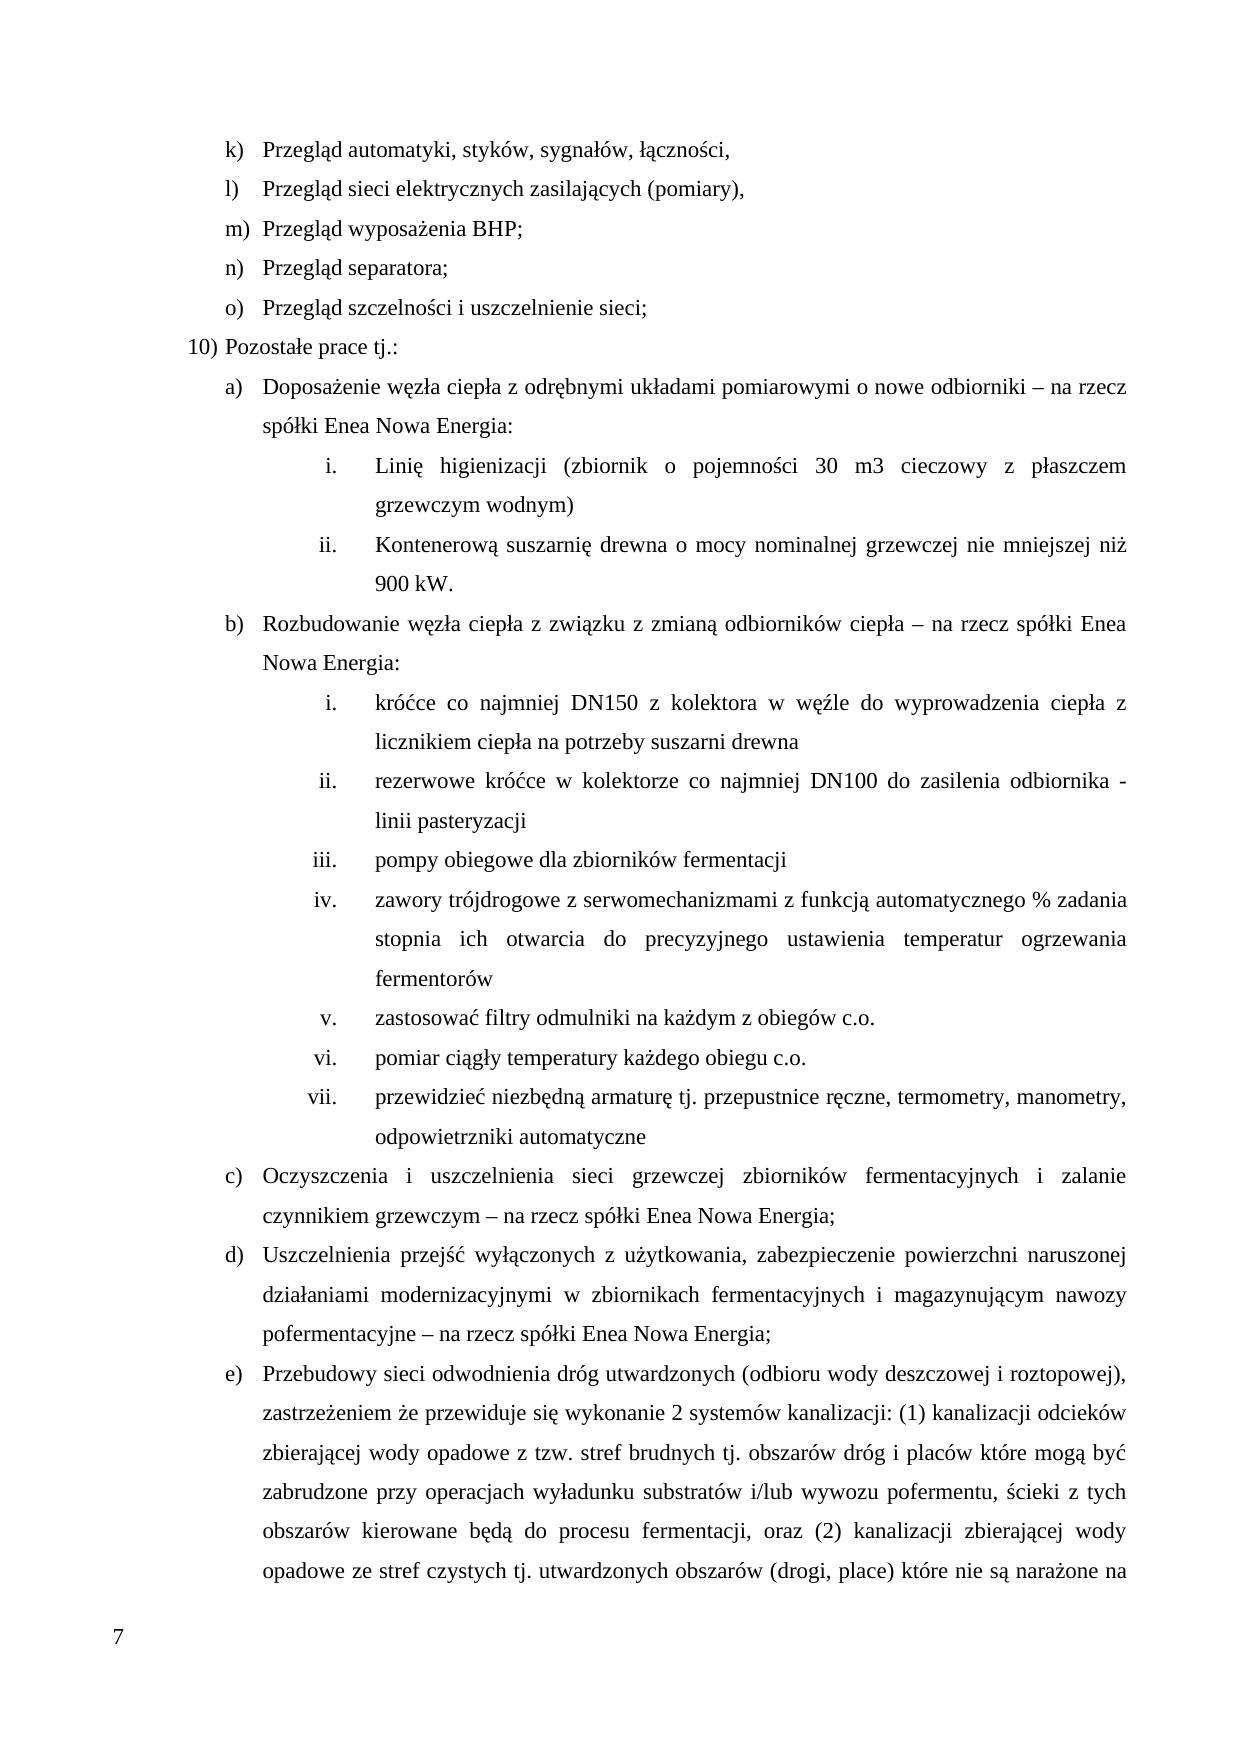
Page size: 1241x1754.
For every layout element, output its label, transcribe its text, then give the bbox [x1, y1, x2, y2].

list Doposażenie węzła ciepła z odrębnymi układami pomiarowymi o nowe odbiorniki – na rzecz spółki Enea Nowa Energia: [225, 373, 1128, 438]
list Rozbudowanie węzła ciepła z związku z zmianą odbiorników ciepła – na rzecz spółki Enea Nowa Energia: [225, 609, 1128, 675]
list rezerwowe króćce w kolektorze co najmniej DN100 do zasilenia odbiornika - linii pasteryzacji [337, 767, 1128, 833]
list Przegląd separatora; [225, 254, 1128, 281]
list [225, 1360, 1128, 1583]
list Przegląd automatyki, styków, sygnałów, łączności, [225, 136, 1128, 162]
list Pozostałe prace tj.: [187, 333, 1128, 359]
list zastosować filtry odmulniki na każdym z obiegów c.o. [337, 1004, 1128, 1031]
list Przegląd sieci elektrycznych zasilających (pomiary), [225, 175, 1128, 202]
list pompy obiegowe dla zbiorników fermentacji [337, 846, 1128, 873]
list Przegląd wyposażenia BHP; [225, 215, 1128, 241]
list przewidzieć niezbędną armaturę tj. przepustnice ręczne, termometry, manometry, odpowietrzniki automatyczne [337, 1083, 1128, 1149]
list Przegląd szczelności i uszczelnienie sieci; [225, 294, 1128, 320]
list pomiar ciągły temperatury każdego obiegu c.o. [337, 1044, 1128, 1070]
list zawory trójdrogowe z serwomechanizmami z funkcją automatycznego % zadania stopnia ich otwarcia do precyzyjnego ustawienia temperatur ogrzewania fermentorów [337, 886, 1128, 991]
list króćce co najmniej DN150 z kolektora w węźle do wyprowadzenia ciepła z licznikiem ciepła na potrzeby suszarni drewna [337, 688, 1128, 754]
list Oczyszczenia i uszczelnienia sieci grzewczej zbiorników fermentacyjnych i zalanie czynnikiem grzewczym – na rzecz spółki Enea Nowa Energia; [225, 1162, 1128, 1228]
list Linię higienizacji (zbiornik o pojemności 30 m3 cieczowy z płaszczem grzewczym wodnym) [337, 452, 1128, 517]
list Uszczelnienia przejść wyłączonych z użytkowania, zabezpieczenie powierzchni naruszonej działaniami modernizacyjnymi w zbiornikach fermentacyjnych i magazynującym nawozy pofermentacyjne – na rzecz spółki Enea Nowa Energia; [225, 1241, 1128, 1347]
list Kontenerową suszarnię drewna o mocy nominalnej grzewczej nie mniejszej niż 900 kW. [337, 531, 1128, 596]
